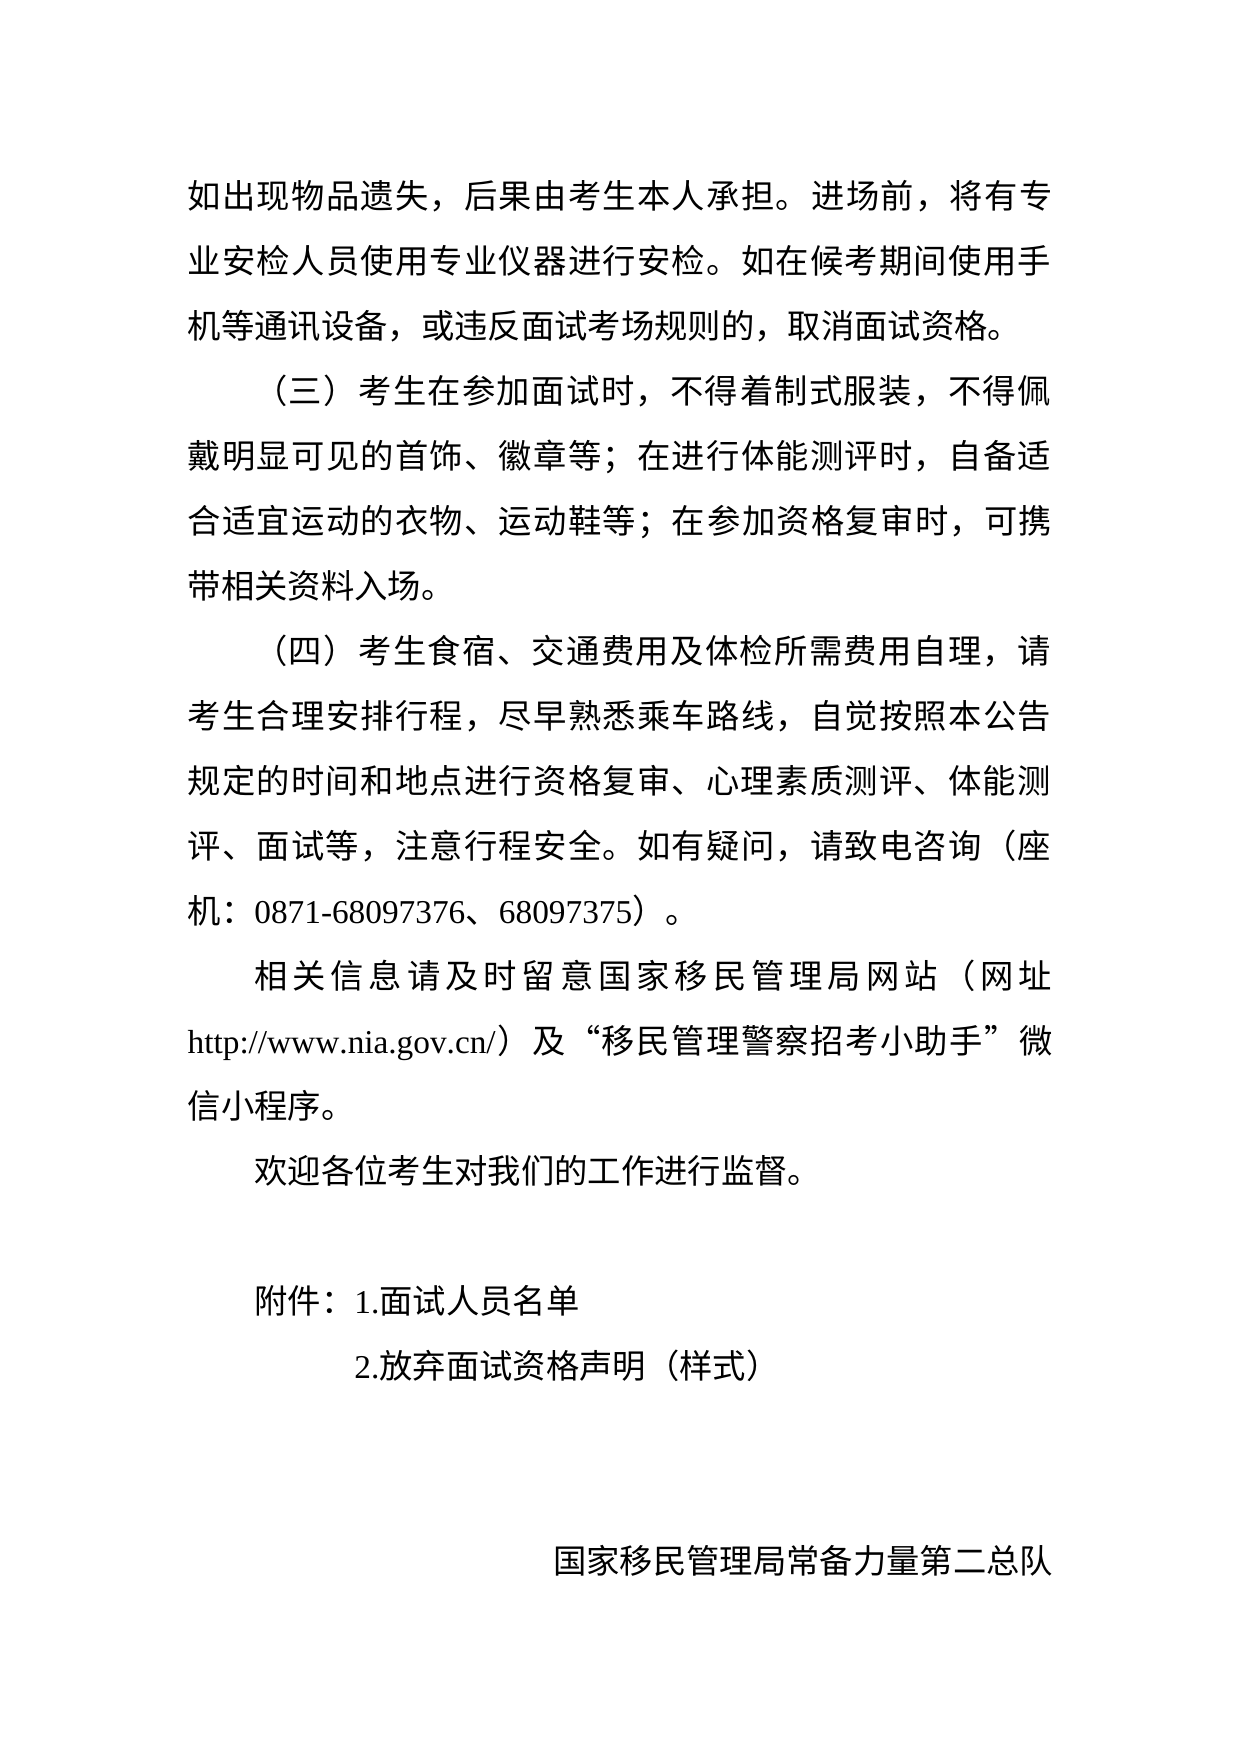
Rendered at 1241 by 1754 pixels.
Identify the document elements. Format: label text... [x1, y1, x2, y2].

text （四）考生食宿、交通费用及体检所需费用自理，请考生合理安排行程，尽早熟悉乘车路线，自觉按照本公告规定的时间和地点进行资格复审、心理素质测评、体能测评、面试等，注意行程安全。如有疑问，请致电咨询（座机：0871-68097376、68097375）。 [187, 617, 1053, 942]
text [187, 162, 1053, 357]
text 国家移民管理局常备力量第二总队 [187, 1527, 1053, 1592]
text 2.放弃面试资格声明（样式） [187, 1332, 1053, 1397]
text （三）考生在参加面试时，不得着制式服装，不得佩戴明显可见的首饰、徽章等；在进行体能测评时，自备适合适宜运动的衣物、运动鞋等；在参加资格复审时，可携带相关资料入场。 [187, 357, 1053, 617]
text 相关信息请及时留意国家移民管理局网站（网址http://www.nia.gov.cn/）及“移民管理警察招考小助手”微信小程序。 [187, 942, 1053, 1137]
text 附件：1.面试人员名单 [187, 1267, 1053, 1332]
text 欢迎各位考生对我们的工作进行监督。 [187, 1137, 1053, 1202]
